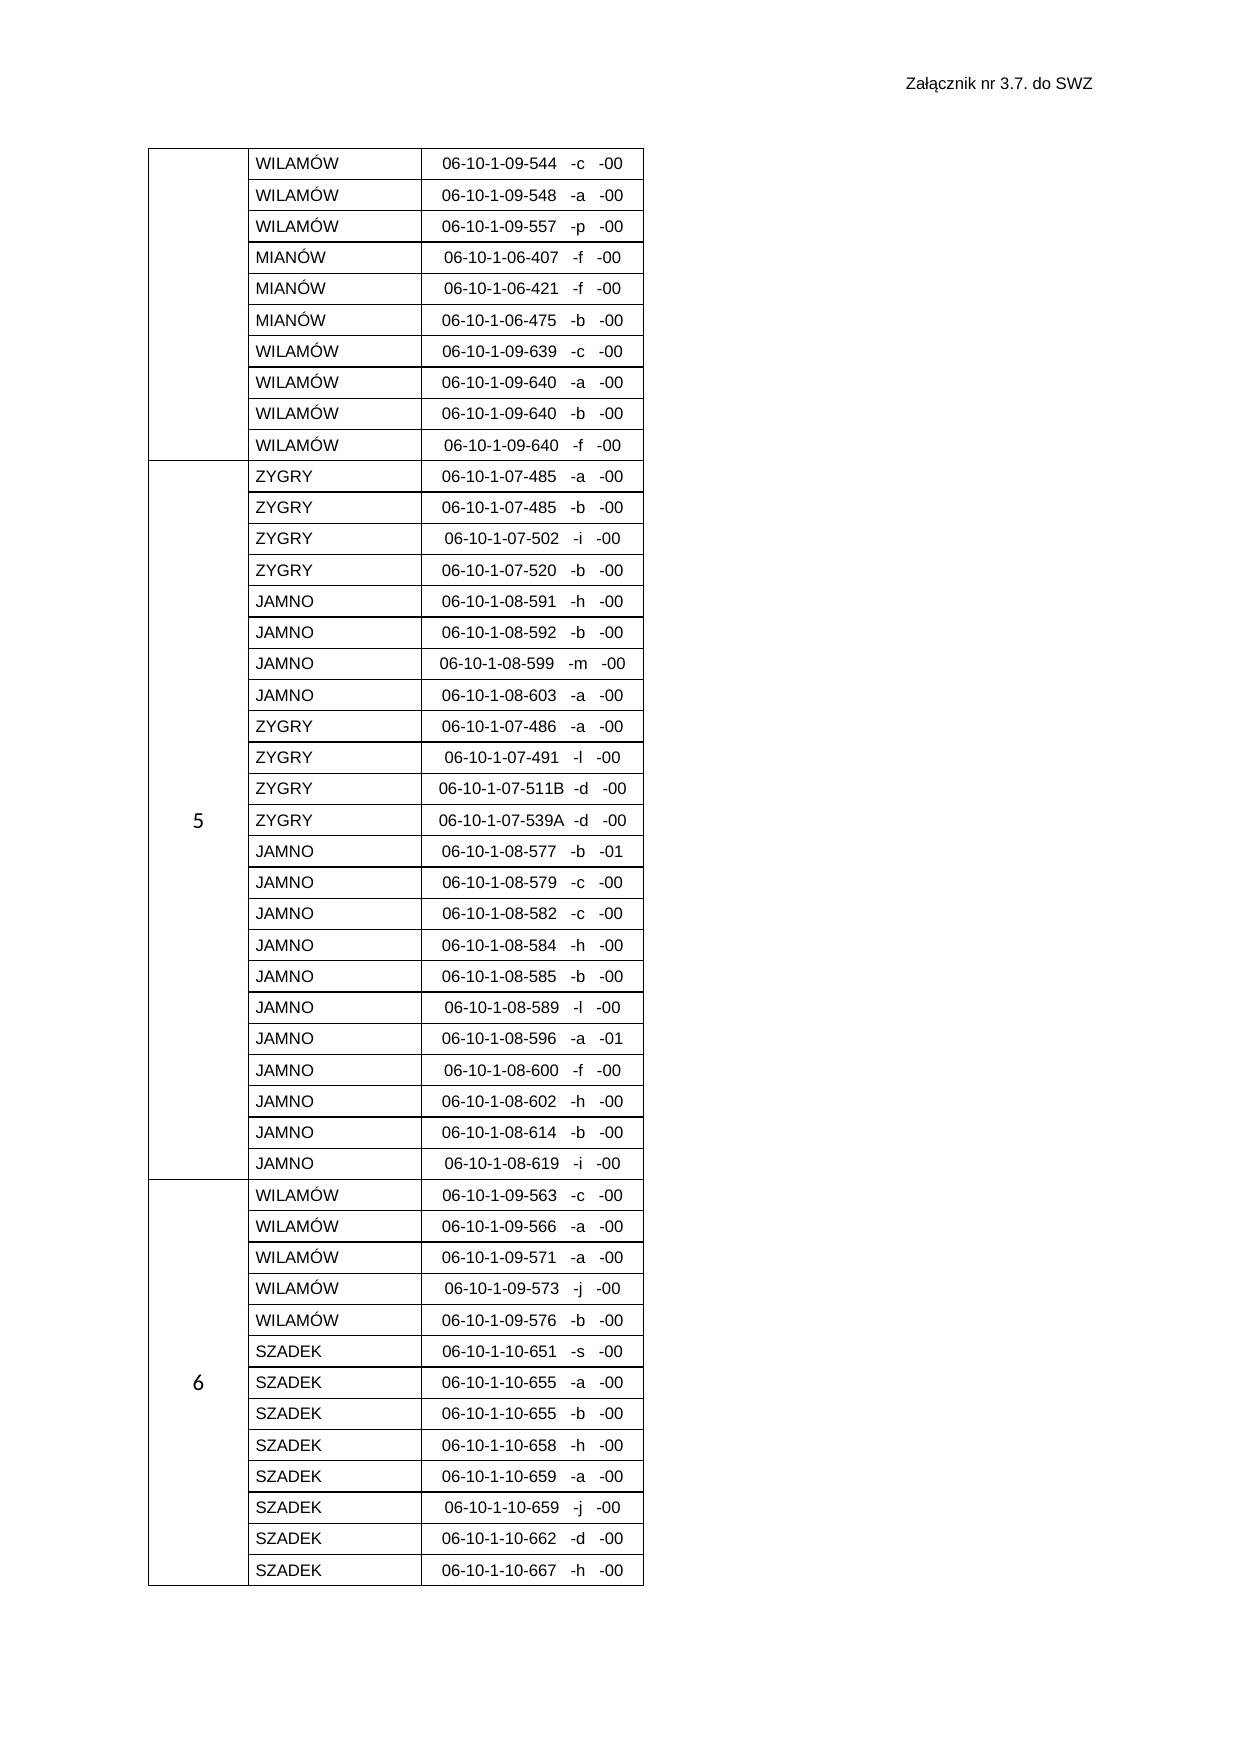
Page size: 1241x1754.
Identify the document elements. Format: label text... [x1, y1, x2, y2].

table_cell JAMNO [249, 649, 421, 679]
table_cell 06-10-1-06-475 -b -00 [422, 305, 643, 335]
table_cell SZADEK [249, 1493, 421, 1523]
table_cell WILAMÓW [249, 1180, 421, 1210]
table_cell SZADEK [249, 1524, 421, 1554]
table_cell JAMNO [249, 618, 421, 648]
table_cell 06-10-1-06-421 -f -00 [422, 274, 643, 304]
table_cell 06-10-1-08-619 -i -00 [422, 1149, 643, 1179]
table_cell 06-10-1-07-491 -l -00 [422, 743, 643, 773]
table_cell 06-10-1-10-651 -s -00 [422, 1336, 643, 1366]
table_cell 06-10-1-08-592 -b -00 [422, 618, 643, 648]
table_cell 06-10-1-08-596 -a -01 [422, 1024, 643, 1054]
table_cell JAMNO [249, 1149, 421, 1179]
table_cell 06-10-1-07-502 -i -00 [422, 524, 643, 554]
table_cell 06-10-1-09-571 -a -00 [422, 1243, 643, 1273]
table_cell 06-10-1-08-577 -b -01 [422, 836, 643, 866]
table_cell 6 [149, 1180, 248, 1585]
table_cell ZYGRY [249, 493, 421, 523]
table_cell 06-10-1-07-520 -b -00 [422, 555, 643, 585]
table_cell 06-10-1-10-659 -j -00 [422, 1493, 643, 1523]
table_cell 5 [149, 461, 248, 1179]
table_cell 06-10-1-07-485 -a -00 [422, 461, 643, 491]
table_cell 06-10-1-08-585 -b -00 [422, 961, 643, 991]
table_cell WILAMÓW [249, 1243, 421, 1273]
table_cell JAMNO [249, 961, 421, 991]
table_cell 06-10-1-09-563 -c -00 [422, 1180, 643, 1210]
table_cell SZADEK [249, 1336, 421, 1366]
table_cell SZADEK [249, 1368, 421, 1398]
table_cell SZADEK [249, 1555, 421, 1585]
table_cell 06-10-1-07-486 -a -00 [422, 711, 643, 741]
table_cell SZADEK [249, 1399, 421, 1429]
table_cell 06-10-1-08-591 -h -00 [422, 586, 643, 616]
table_cell 06-10-1-07-539A -d -00 [422, 805, 643, 835]
table_cell WILAMÓW [249, 149, 421, 179]
table_cell 06-10-1-09-548 -a -00 [422, 180, 643, 210]
table_cell WILAMÓW [249, 1305, 421, 1335]
table_cell 06-10-1-09-640 -b -00 [422, 399, 643, 429]
table_cell 06-10-1-08-579 -c -00 [422, 868, 643, 898]
table_cell ZYGRY [249, 774, 421, 804]
table_cell JAMNO [249, 868, 421, 898]
table_cell SZADEK [249, 1461, 421, 1491]
table_cell 06-10-1-08-603 -a -00 [422, 680, 643, 710]
table_cell 06-10-1-08-600 -f -00 [422, 1055, 643, 1085]
table_cell 06-10-1-09-557 -p -00 [422, 211, 643, 241]
table_cell JAMNO [249, 899, 421, 929]
table_cell ZYGRY [249, 743, 421, 773]
table_cell ZYGRY [249, 461, 421, 491]
table_cell 06-10-1-08-589 -l -00 [422, 993, 643, 1023]
table_cell 06-10-1-07-485 -b -00 [422, 493, 643, 523]
table_cell 06-10-1-09-640 -f -00 [422, 430, 643, 460]
table_cell 06-10-1-09-566 -a -00 [422, 1211, 643, 1241]
table_cell ZYGRY [249, 555, 421, 585]
table_cell SZADEK [249, 1430, 421, 1460]
table_cell MIANÓW [249, 274, 421, 304]
table_cell WILAMÓW [249, 430, 421, 460]
table_cell JAMNO [249, 680, 421, 710]
table_cell JAMNO [249, 993, 421, 1023]
table_cell ZYGRY [249, 805, 421, 835]
table_cell 06-10-1-10-658 -h -00 [422, 1430, 643, 1460]
table_cell JAMNO [249, 1118, 421, 1148]
table_cell 06-10-1-09-640 -a -00 [422, 368, 643, 398]
table_cell MIANÓW [249, 243, 421, 273]
table_cell JAMNO [249, 586, 421, 616]
table_cell 06-10-1-10-659 -a -00 [422, 1461, 643, 1491]
table_cell 06-10-1-10-655 -a -00 [422, 1368, 643, 1398]
table_cell JAMNO [249, 930, 421, 960]
table_cell 06-10-1-08-602 -h -00 [422, 1086, 643, 1116]
table_cell WILAMÓW [249, 1211, 421, 1241]
table_cell 06-10-1-08-584 -h -00 [422, 930, 643, 960]
table_cell JAMNO [249, 1086, 421, 1116]
table_cell 06-10-1-08-599 -m -00 [422, 649, 643, 679]
table_cell 06-10-1-09-576 -b -00 [422, 1305, 643, 1335]
table_cell 06-10-1-10-667 -h -00 [422, 1555, 643, 1585]
table_cell 06-10-1-09-573 -j -00 [422, 1274, 643, 1304]
table_cell 06-10-1-09-544 -c -00 [422, 149, 643, 179]
table_cell WILAMÓW [249, 368, 421, 398]
table_cell 06-10-1-08-582 -c -00 [422, 899, 643, 929]
table_cell 06-10-1-10-655 -b -00 [422, 1399, 643, 1429]
table_cell JAMNO [249, 836, 421, 866]
table_cell WILAMÓW [249, 336, 421, 366]
table_cell 06-10-1-09-639 -c -00 [422, 336, 643, 366]
table_cell MIANÓW [249, 305, 421, 335]
table_cell 06-10-1-08-614 -b -00 [422, 1118, 643, 1148]
table_cell ZYGRY [249, 524, 421, 554]
table_cell WILAMÓW [249, 399, 421, 429]
table_cell WILAMÓW [249, 1274, 421, 1304]
table_cell JAMNO [249, 1055, 421, 1085]
table_cell JAMNO [249, 1024, 421, 1054]
table_cell WILAMÓW [249, 180, 421, 210]
table_cell 06-10-1-06-407 -f -00 [422, 243, 643, 273]
table_cell ZYGRY [249, 711, 421, 741]
table_cell 06-10-1-10-662 -d -00 [422, 1524, 643, 1554]
table_cell 06-10-1-07-511B -d -00 [422, 774, 643, 804]
table_cell WILAMÓW [249, 211, 421, 241]
